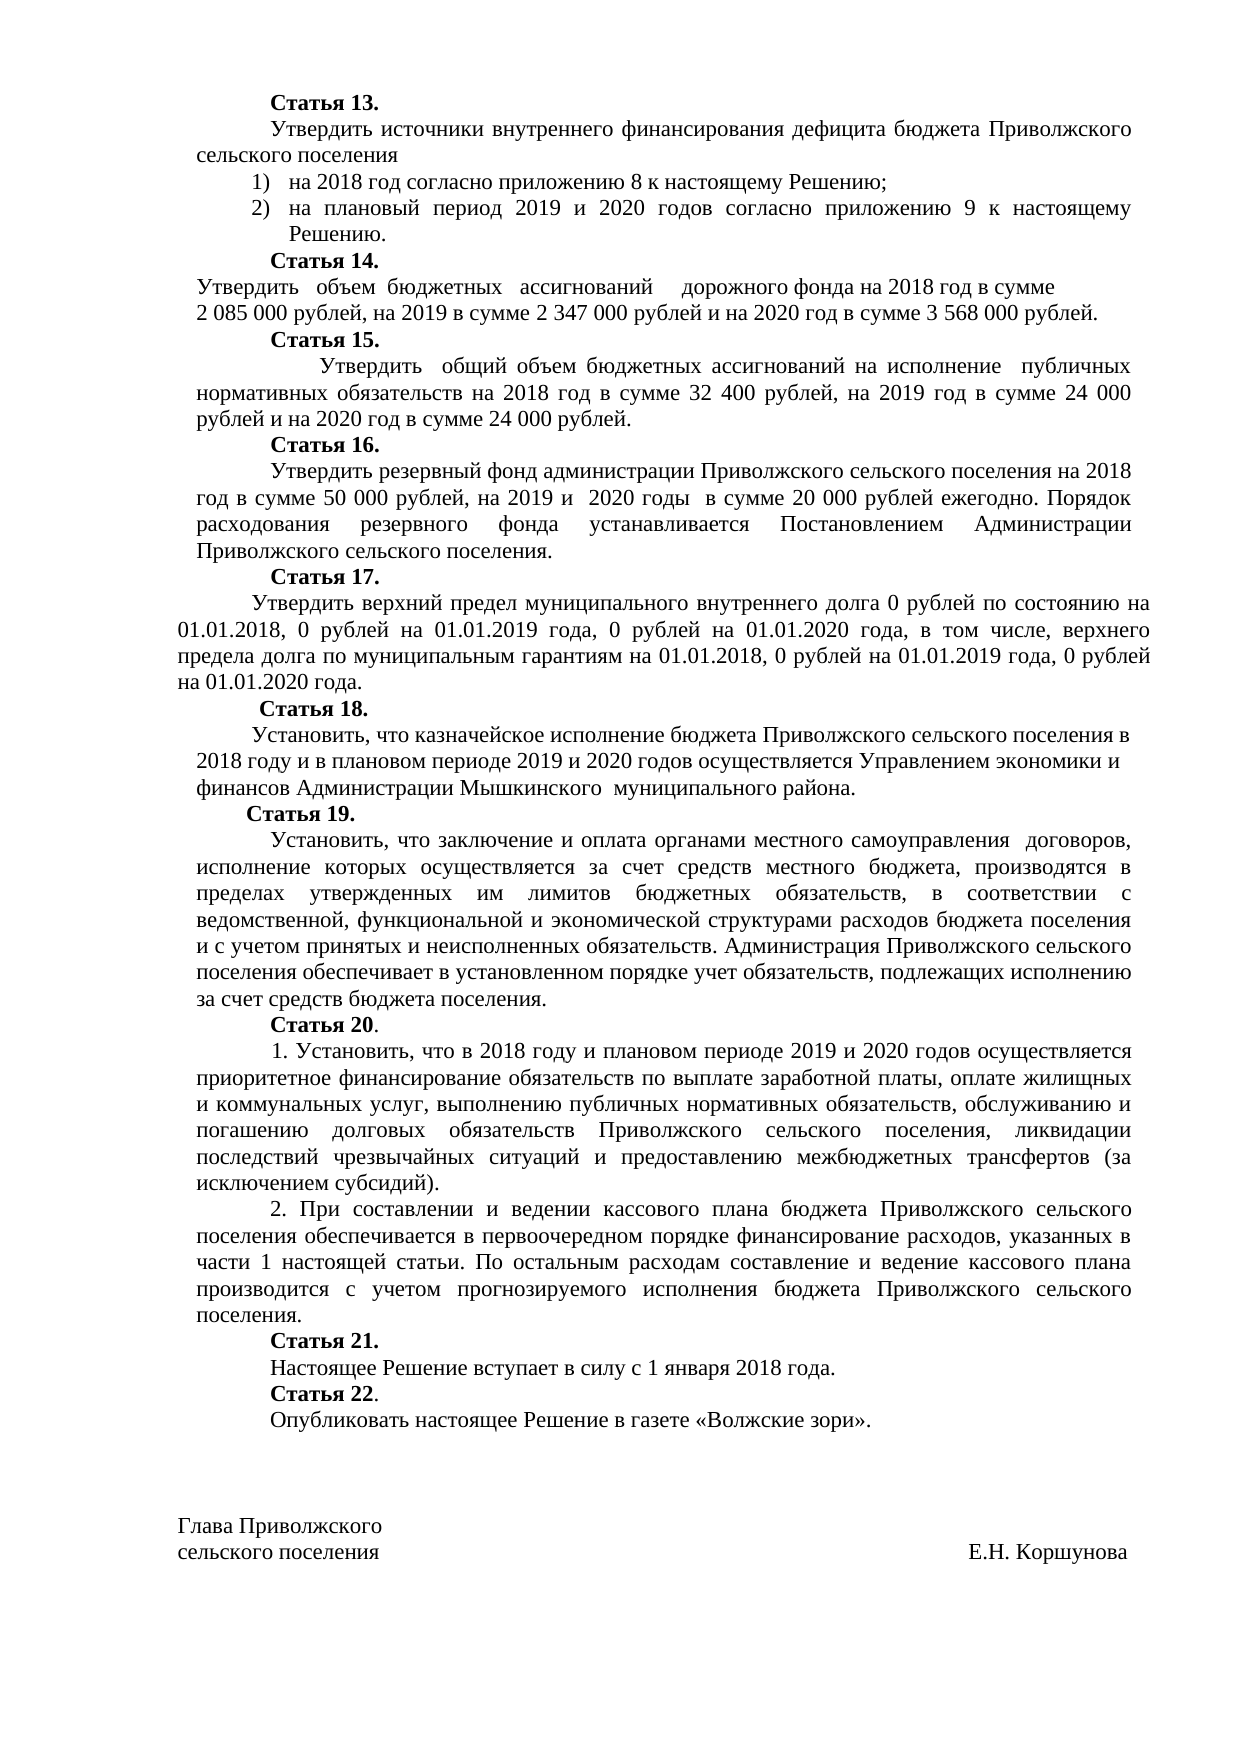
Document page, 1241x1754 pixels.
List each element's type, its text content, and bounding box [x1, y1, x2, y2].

text Статья 20. [196, 1011, 1133, 1037]
text Установить, что казначейское исполнение бюджета Приволжского сельского поселения в 2018 году и в плановом периоде 2019 и 2020 годов осуществляется Управлением экономики и финансов Администрации Мышкинского муниципального района. [196, 721, 1133, 800]
text Статья 21. [196, 1327, 1133, 1354]
text Статья 18. [196, 695, 1133, 721]
text Утвердить резервный фонд администрации Приволжского сельского поселения на 2018 год в сумме 50 000 рублей, на 2019 и 2020 годы в сумме 20 000 рублей ежегодно. Порядок расходования резервного фонда устанавливается Постановлением Администрации Приволжского сельского поселения. [196, 458, 1133, 563]
text Утвердить объем бюджетных ассигнований дорожного фонда на 2018 год в сумме [196, 273, 1133, 299]
text Утвердить источники внутреннего финансирования дефицита бюджета Приволжского сельского поселения [196, 115, 1133, 168]
text Статья 14. [196, 247, 1133, 273]
text 1. Установить, что в 2018 году и плановом периоде 2019 и 2020 годов осуществляется приоритетное финансирование обязательств по выплате заработной платы, оплате жилищных и коммунальных услуг, выполнению публичных нормативных обязательств, обслуживанию и погашению долговых обязательств Приволжского сельского поселения, ликвидации последствий чрезвычайных ситуаций и предоставлению межбюджетных трансфертов (за исключением субсидий). [196, 1037, 1133, 1196]
text Статья 16. [196, 431, 1133, 458]
text 2. При составлении и ведении кассового плана бюджета Приволжского сельского поселения обеспечивается в первоочередном порядке финансирование расходов, указанных в части 1 настоящей статьи. По остальным расходам составление и ведение кассового плана производится с учетом прогнозируемого исполнения бюджета Приволжского сельского поселения. [196, 1196, 1133, 1327]
text Установить, что заключение и оплата органами местного самоуправления договоров, исполнение которых осуществляется за счет средств местного бюджета, производятся в пределах утвержденных им лимитов бюджетных обязательств, в соответствии с ведомственной, функциональной и экономической структурами расходов бюджета поселения и с учетом принятых и неисполненных обязательств. Администрация Приволжского сельского поселения обеспечивает в установленном порядке учет обязательств, подлежащих исполнению за счет средств бюджета поселения. [196, 827, 1133, 1011]
list на 2018 год согласно приложению 8 к настоящему Решению; [251, 168, 1133, 194]
text Статья 13. [196, 89, 1133, 115]
text Статья 22. [196, 1380, 1133, 1406]
text Утвердить верхний предел муниципального внутреннего долга 0 рублей по состоянию на 01.01.2018, 0 рублей на 01.01.2019 года, 0 рублей на 01.01.2020 года, в том числе, верхнего предела долга по муниципальным гарантиям на 01.01.2018, 0 рублей на 01.01.2019 года, 0 рублей на 01.01.2020 года. [177, 589, 1152, 695]
text Статья 17. [196, 563, 1133, 589]
text 2 085 000 рублей, на 2019 в сумме 2 347 000 рублей и на 2020 год в сумме 3 568 000 рублей. [196, 299, 1133, 326]
text сельского поселения Е.Н. Коршунова [177, 1538, 1152, 1564]
text Статья 19. [177, 800, 1133, 827]
text Настоящее Решение вступает в силу с 1 января 2018 года. [196, 1354, 1133, 1380]
text Утвердить общий объем бюджетных ассигнований на исполнение публичных нормативных обязательств на 2018 год в сумме 32 400 рублей, на 2019 год в сумме 24 000 рублей и на 2020 год в сумме 24 000 рублей. [196, 352, 1133, 431]
list на плановый период 2019 и 2020 годов согласно приложению 9 к настоящему Решению. [251, 194, 1133, 247]
text Опубликовать настоящее Решение в газете «Волжские зори». [196, 1406, 1133, 1433]
text Глава Приволжского [177, 1512, 1152, 1538]
text Статья 15. [196, 326, 1133, 352]
